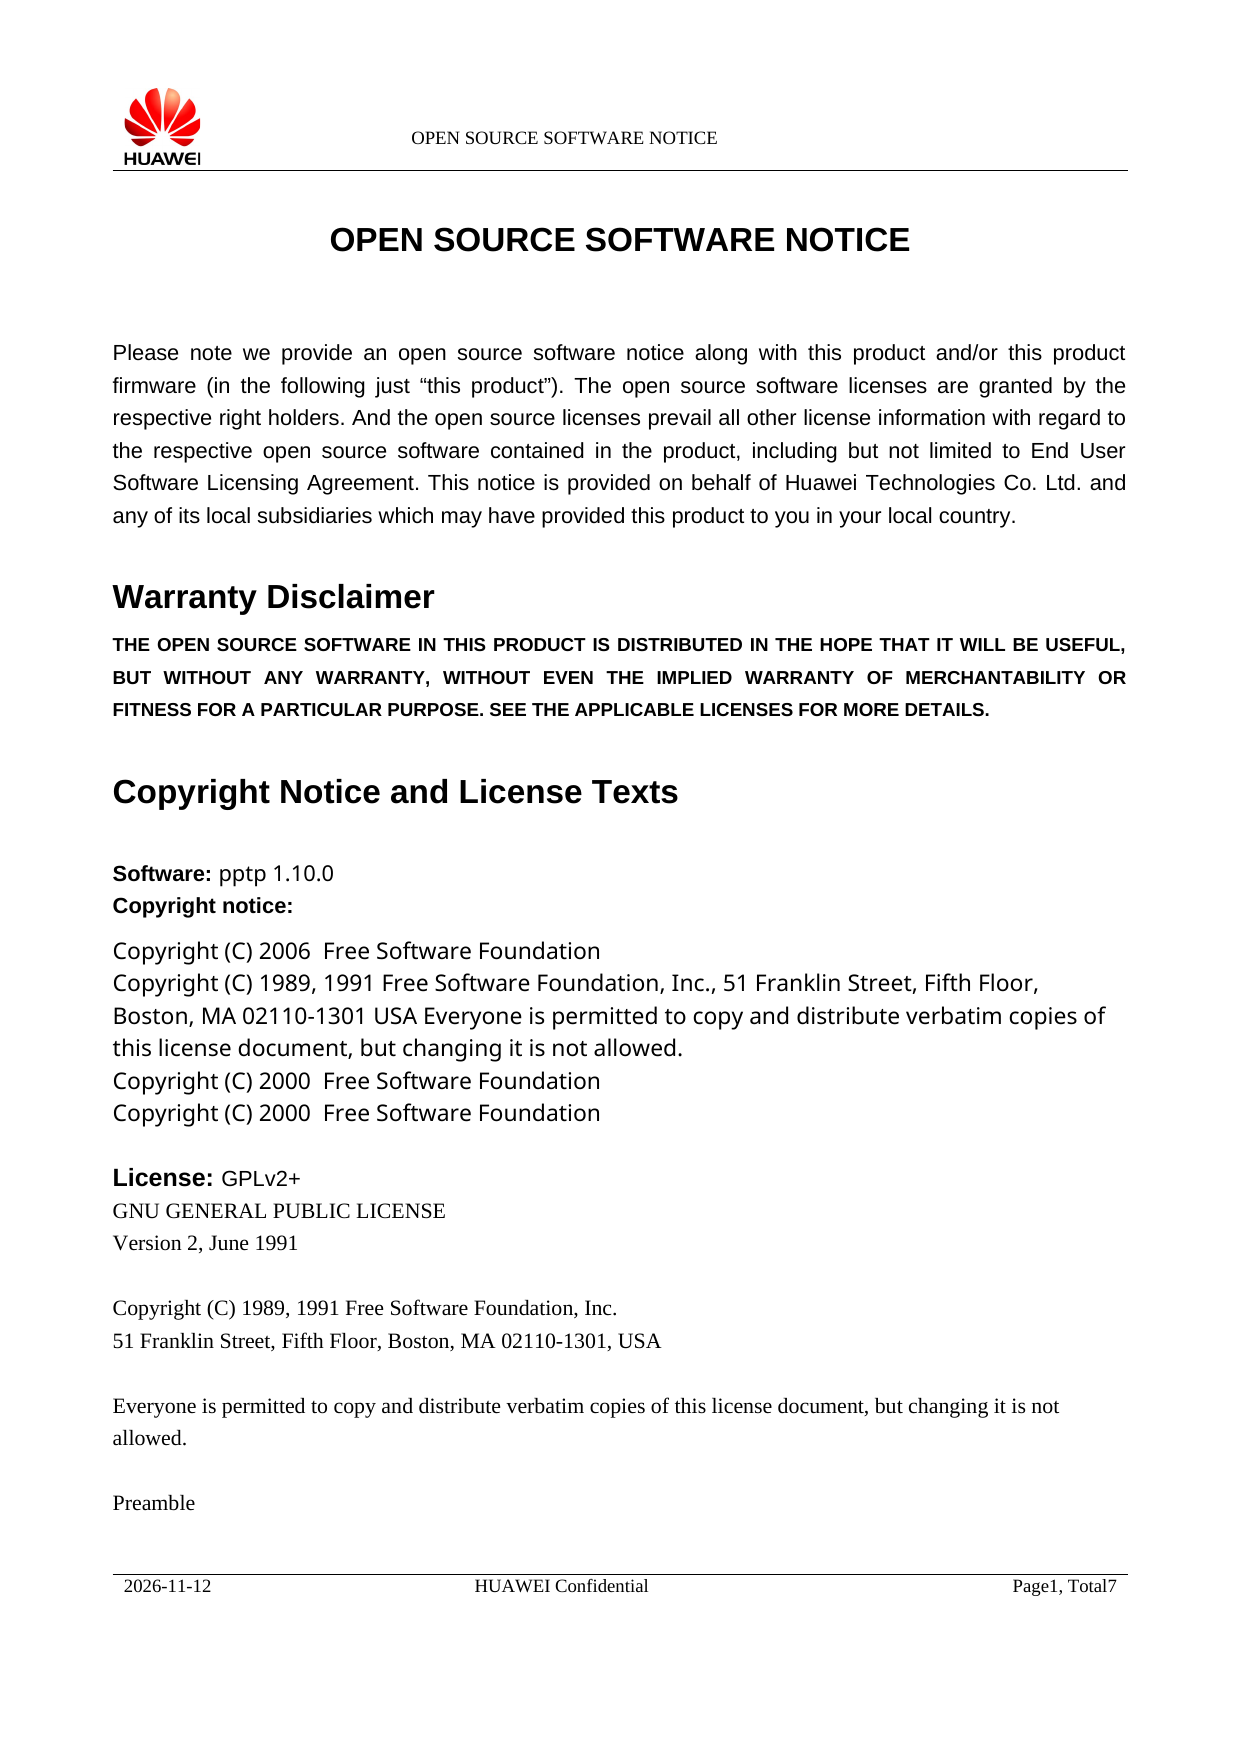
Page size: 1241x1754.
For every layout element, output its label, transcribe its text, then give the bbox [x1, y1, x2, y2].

text Copyright (C) 2006 Free Software Foundation Copyright (C) 1989, 1991 Free Software Foundation, Inc., 51 Franklin Street, Fifth Floor, Boston, MA 02110-1301 USA Everyone is permitted to copy and distribute verbatim copies of this license document, but changing it is not allowed. Copyright (C) 2000 Free Software Foundation Copyright (C) 2000 Free Software Foundation [112, 934, 1128, 1161]
text Copyright Notice and License Texts [112, 759, 1128, 824]
text Please note we provide an open source software notice along with this product and/or this product firmware (in the following just “this product”). The open source software licenses are granted by the respective right holders. And the open source licenses prevail all other license information with regard to the respective open source software contained in the product, including but not limited to End User Software Licensing Agreement. This notice is provided on behalf of Huawei Technologies Co. Ltd. and any of its local subsidiaries which may have provided this product to you in your local country. [112, 336, 1128, 531]
text Copyright notice: [112, 889, 1128, 921]
text Warranty Disclaimer [112, 564, 1128, 629]
text The open source software in this product is distributed in the hope that it will be useful, but WITHOUT ANY WARRANTY, without even the implied warranty of MERCHANTABILITY or FITNESS FOR A PARTICULAR PURPOSE. See the applicable licenses for more details. [112, 629, 1128, 726]
text License: GPLv2+ [112, 1161, 1128, 1194]
picture [124, 88, 201, 165]
text OPEN SOURCE SOFTWARE NOTICE [112, 206, 1128, 271]
title Software: pptp 1.10.0 [112, 856, 1128, 889]
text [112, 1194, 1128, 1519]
